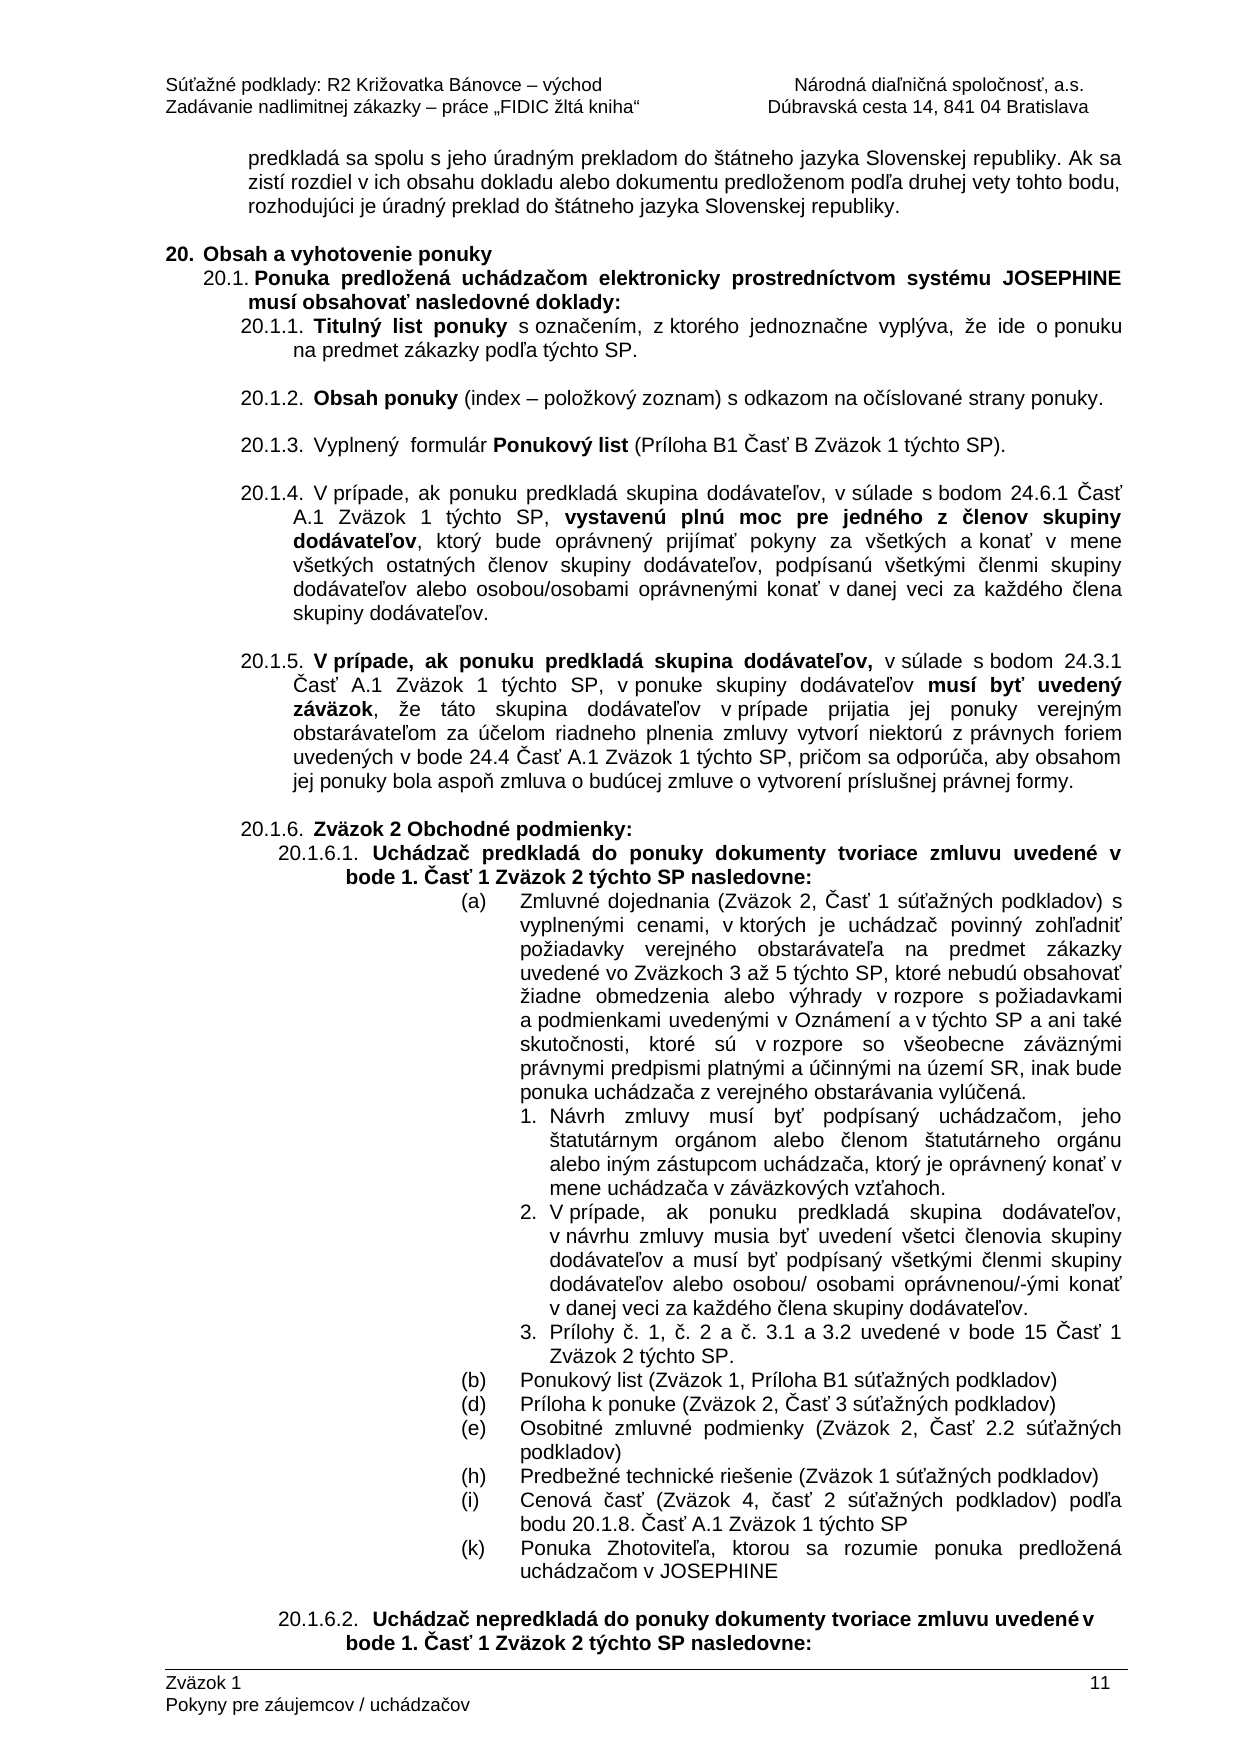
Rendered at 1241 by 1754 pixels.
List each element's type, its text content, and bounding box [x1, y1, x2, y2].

text 1. Návrh zmluvy musí byť podpísaný uchádzačom, jeho štatutárnym orgánom alebo členom štatutárneho orgánu alebo iným zástupcom uchádzača, ktorý je oprávnený konať v mene uchádzača v záväzkových vzťahoch. [461, 1104, 1122, 1200]
text (h) Predbežné technické riešenie (Zväzok 1 súťažných podkladov) [461, 1463, 1122, 1487]
text (e) Osobitné zmluvné podmienky (Zväzok 2, Časť 2.2 súťažných podkladov) [461, 1416, 1122, 1463]
text (k) Ponuka Zhotoviteľa, ktorou sa rozumie ponuka predložená uchádzačom v JOSEPHINE [402, 1535, 1122, 1583]
list V prípade, ak ponuku predkladá skupina dodávateľov, v súlade s bodom 24.6.1 Časť A.1 Zväzok 1 týchto SP, vystavenú plnú moc pre jedného z členov skupiny dodávateľov, ktorý bude oprávnený prijímať pokyny za všetkých a konať v mene všetkých ostatných členov skupiny dodávateľov, podpísanú všetkými členmi skupiny dodávateľov alebo osobou/osobami oprávnenými konať v danej veci za každého člena skupiny dodávateľov. [240, 481, 1122, 625]
list Uchádzač predkladá do ponuky dokumenty tvoriace zmluvu uvedené v bode 1. Časť 1 Zväzok 2 týchto SP nasledovne: [278, 841, 1122, 888]
text (a) Zmluvné dojednania (Zväzok 2, Časť 1 súťažných podkladov) s vyplnenými cenami, v ktorých je uchádzač povinný zohľadniť požiadavky verejného obstarávateľa na predmet zákazky uvedené vo Zväzkoch 3 až 5 týchto SP, ktoré nebudú obsahovať žiadne obmedzenia alebo výhrady v rozpore s požiadavkami a podmienkami uvedenými v Oznámení a v týchto SP a ani také skutočnosti, ktoré sú v rozpore so všeobecne záväznými právnymi predpismi platnými a účinnými na území SR, inak bude ponuka uchádzača z verejného obstarávania vylúčená. [461, 888, 1122, 1104]
list Vyplnený formulár Ponukový list (Príloha B1 Časť B Zväzok 1 týchto SP). [240, 433, 1122, 457]
text 3. Prílohy č. 1, č. 2 a č. 3.1 a 3.2 uvedené v bode 15 Časť 1 Zväzok 2 týchto SP. [461, 1320, 1122, 1368]
list Uchádzač nepredkladá do ponuky dokumenty tvoriace zmluvu uvedené v bode 1. Časť 1 Zväzok 2 týchto SP nasledovne: [278, 1607, 1122, 1655]
list Zväzok 2 Obchodné podmienky: [240, 817, 1122, 841]
text 2. V prípade, ak ponuku predkladá skupina dodávateľov, v návrhu zmluvy musia byť uvedení všetci členovia skupiny dodávateľov a musí byť podpísaný všetkými členmi skupiny dodávateľov alebo osobou/ osobami oprávnenou/-ými konať v danej veci za každého člena skupiny dodávateľov. [461, 1200, 1122, 1320]
text (b) Ponukový list (Zväzok 1, Príloha B1 súťažných podkladov) [461, 1368, 1122, 1392]
list Obsah a vyhotovenie ponuky [165, 242, 1122, 266]
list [203, 146, 1122, 218]
list Obsah ponuky (index – položkový zoznam) s odkazom na očíslované strany ponuky. [240, 385, 1122, 409]
text (i) Cenová časť (Zväzok 4, časť 2 súťažných podkladov) podľa bodu 20.1.8. Časť A.1 Zväzok 1 týchto SP [402, 1487, 1122, 1535]
list V prípade, ak ponuku predkladá skupina dodávateľov, v súlade s bodom 24.3.1 Časť A.1 Zväzok 1 týchto SP, v ponuke skupiny dodávateľov musí byť uvedený záväzok, že táto skupina dodávateľov v prípade prijatia jej ponuky verejným obstarávateľom za účelom riadneho plnenia zmluvy vytvorí niektorú z právnych foriem uvedených v bode 24.4 Časť A.1 Zväzok 1 týchto SP, pričom sa odporúča, aby obsahom jej ponuky bola aspoň zmluva o budúcej zmluve o vytvorení príslušnej právnej formy. [240, 649, 1122, 793]
list Titulný list ponuky s označením, z ktorého jednoznačne vyplýva, že ide o ponuku na predmet zákazky podľa týchto SP. [240, 313, 1122, 361]
list Ponuka predložená uchádzačom elektronicky prostredníctvom systému JOSEPHINE musí obsahovať nasledovné doklady: [203, 266, 1122, 313]
text (d) Príloha k ponuke (Zväzok 2, Časť 3 súťažných podkladov) [461, 1392, 1122, 1416]
